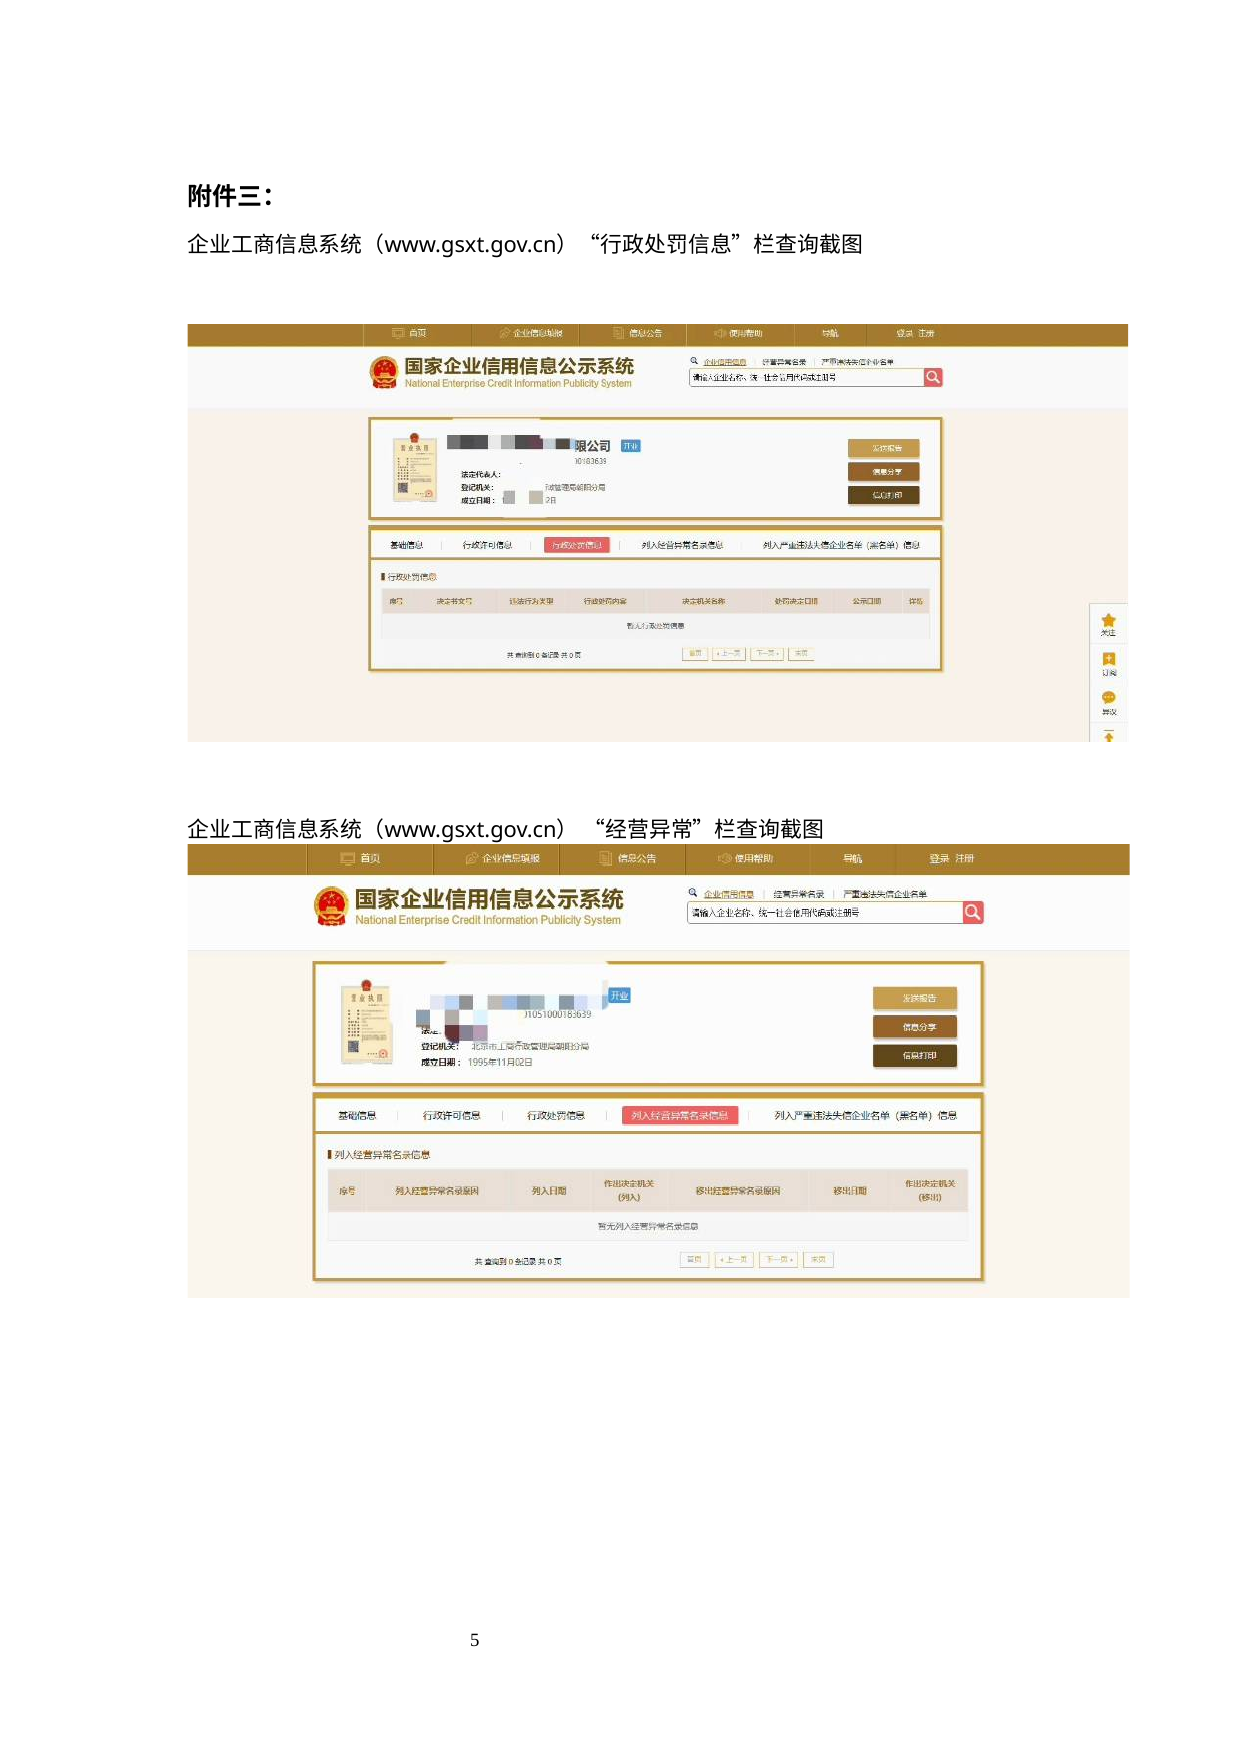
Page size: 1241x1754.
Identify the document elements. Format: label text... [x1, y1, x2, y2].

text 企业工商信息系统（www.gsxt.gov.cn）“行政处罚信息”栏查询截图 [187, 227, 1053, 259]
text 附件三： [187, 162, 1053, 227]
picture [187, 844, 1130, 1298]
picture [187, 324, 1129, 742]
text 企业工商信息系统（www.gsxt.gov.cn） “经营异常”栏查询截图 [187, 812, 1053, 844]
